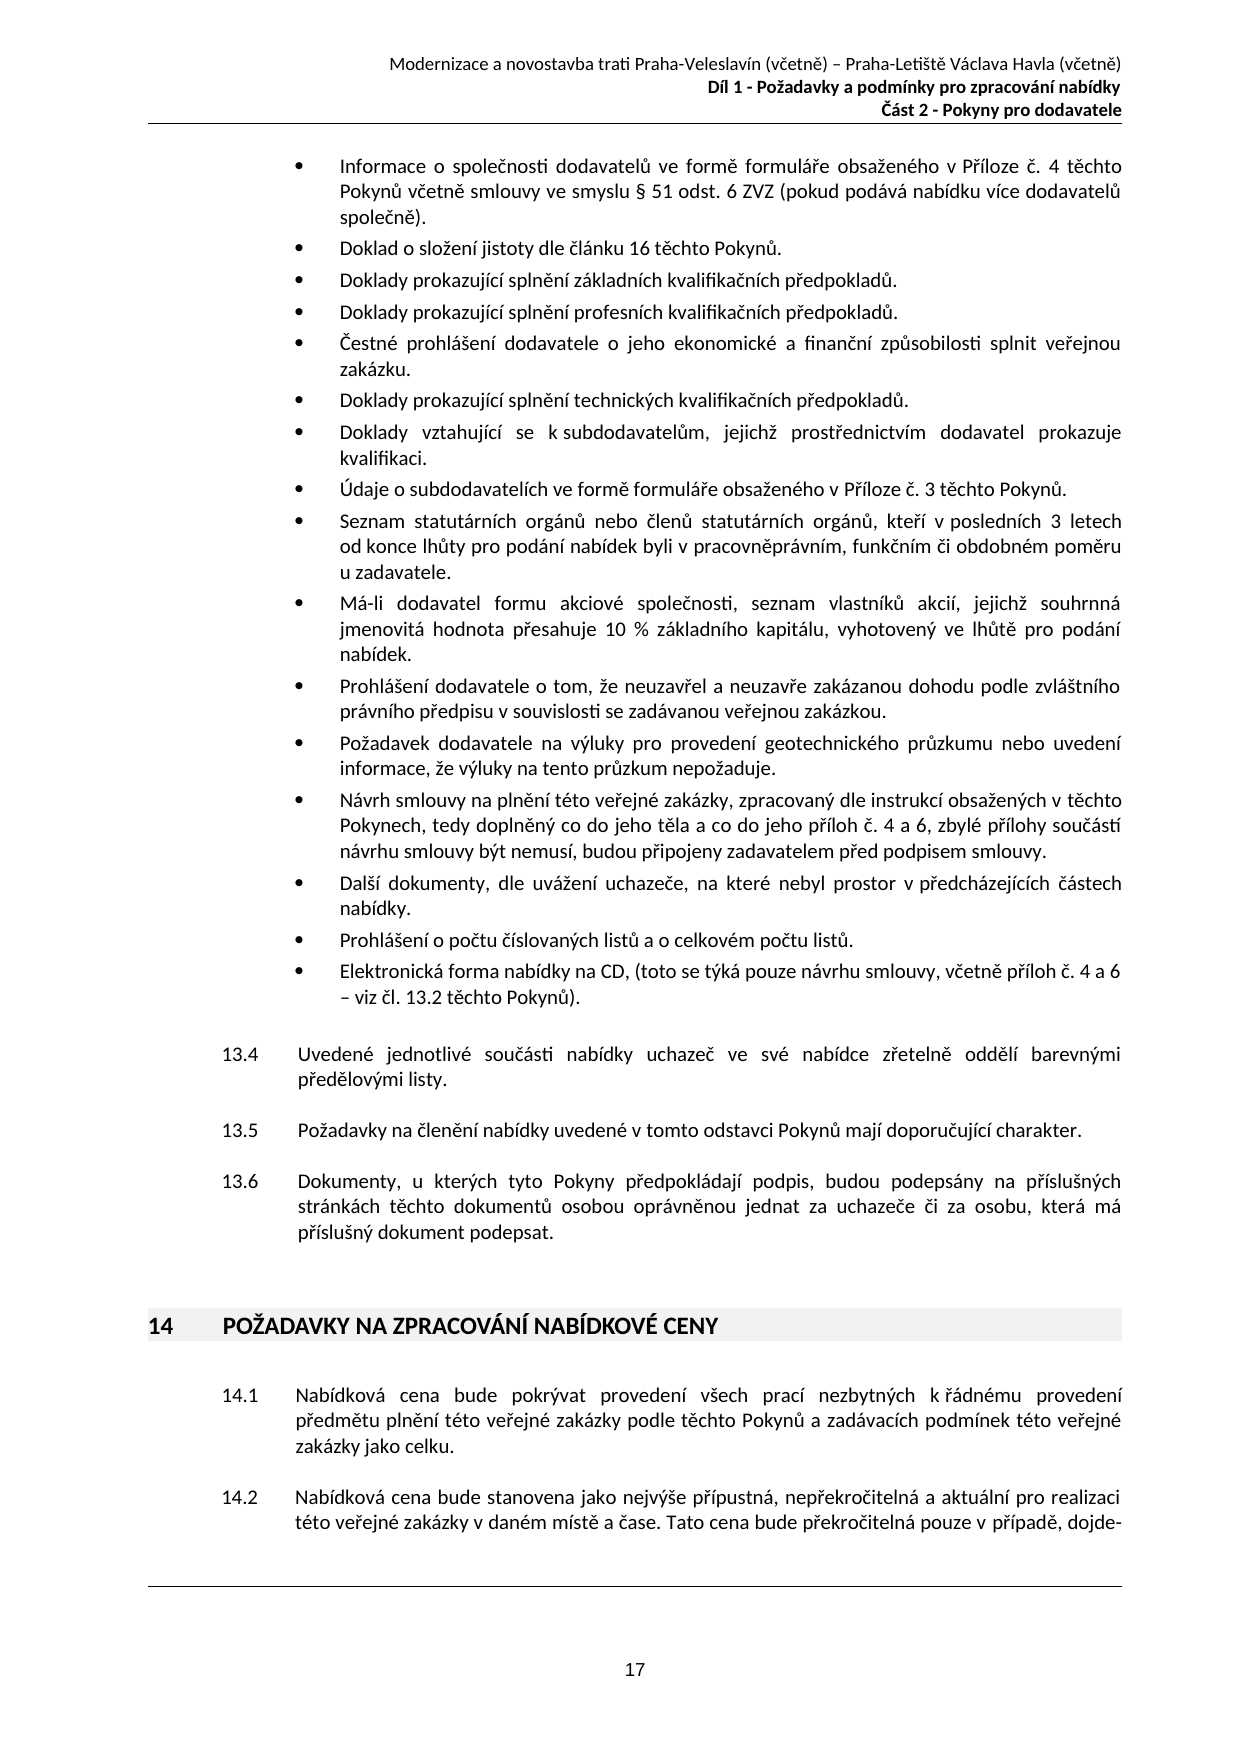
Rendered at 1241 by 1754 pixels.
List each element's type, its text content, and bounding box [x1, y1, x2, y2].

list Doklady prokazující splnění technických kvalifikačních předpokladů. [295, 388, 1122, 413]
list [221, 1484, 1122, 1535]
list Elektronická forma nabídky na CD, (toto se týká pouze návrhu smlouvy, včetně příloh č. 4 a 6 – viz čl. 13.2 těchto Pokynů). [295, 958, 1122, 1009]
list Informace o společnosti dodavatelů ve formě formuláře obsaženého v Příloze č. 4 těchto Pokynů včetně smlouvy ve smyslu § 51 odst. 6 ZVZ (pokud podává nabídku více dodavatelů společně). [295, 153, 1122, 229]
list Dokumenty, u kterých tyto Pokyny předpokládají podpis, budou podepsány na příslušných stránkách těchto dokumentů osobou oprávněnou jednat za uchazeče či za osobu, která má příslušný dokument podepsat. [221, 1168, 1122, 1244]
list Požadavek dodavatele na výluky pro provedení geotechnického průzkumu nebo uvedení informace, že výluky na tento průzkum nepožaduje. [295, 730, 1122, 781]
list Doklad o složení jistoty dle článku 16 těchto Pokynů. [295, 236, 1122, 261]
list Požadavky na členění nabídky uvedené v tomto odstavci Pokynů mají doporučující charakter. [221, 1117, 1122, 1143]
list Doklady prokazující splnění profesních kvalifikačních předpokladů. [295, 299, 1122, 324]
list Další dokumenty, dle uvážení uchazeče, na které nebyl prostor v předcházejících částech nabídky. [295, 870, 1122, 921]
subtitle POŽADAVKY NA ZPRACOVÁNÍ NABÍDKOVÉ CENY [148, 1308, 1122, 1341]
list Má-li dodavatel formu akciové společnosti, seznam vlastníků akcií, jejichž souhrnná jmenovitá hodnota přesahuje 10 % základního kapitálu, vyhotovený ve lhůtě pro podání nabídek. [295, 591, 1122, 667]
list Nabídková cena bude pokrývat provedení všech prací nezbytných k řádnému provedení předmětu plnění této veřejné zakázky podle těchto Pokynů a zadávacích podmínek této veřejné zakázky jako celku. [221, 1382, 1122, 1458]
list Návrh smlouvy na plnění této veřejné zakázky, zpracovaný dle instrukcí obsažených v těchto Pokynech, tedy doplněný co do jeho těla a co do jeho příloh č. 4 a 6, zbylé přílohy součástí návrhu smlouvy být nemusí, budou připojeny zadavatelem před podpisem smlouvy. [295, 787, 1122, 863]
list Prohlášení o počtu číslovaných listů a o celkovém počtu listů. [295, 927, 1122, 952]
list Údaje o subdodavatelích ve formě formuláře obsaženého v Příloze č. 3 těchto Pokynů. [295, 476, 1122, 502]
list Uvedené jednotlivé součásti nabídky uchazeč ve své nabídce zřetelně oddělí barevnými předělovými listy. [221, 1041, 1122, 1092]
list Čestné prohlášení dodavatele o jeho ekonomické a finanční způsobilosti splnit veřejnou zakázku. [295, 331, 1122, 381]
list Prohlášení dodavatele o tom, že neuzavřel a neuzavře zakázanou dohodu podle zvláštního právního předpisu v souvislosti se zadávanou veřejnou zakázkou. [295, 673, 1122, 724]
list Seznam statutárních orgánů nebo členů statutárních orgánů, kteří v posledních 3 letech od konce lhůty pro podání nabídek byli v pracovněprávním, funkčním či obdobném poměru u zadavatele. [295, 508, 1122, 584]
list Doklady vztahující se k subdodavatelům, jejichž prostřednictvím dodavatel prokazuje kvalifikaci. [295, 419, 1122, 470]
list Doklady prokazující splnění základních kvalifikačních předpokladů. [295, 267, 1122, 293]
